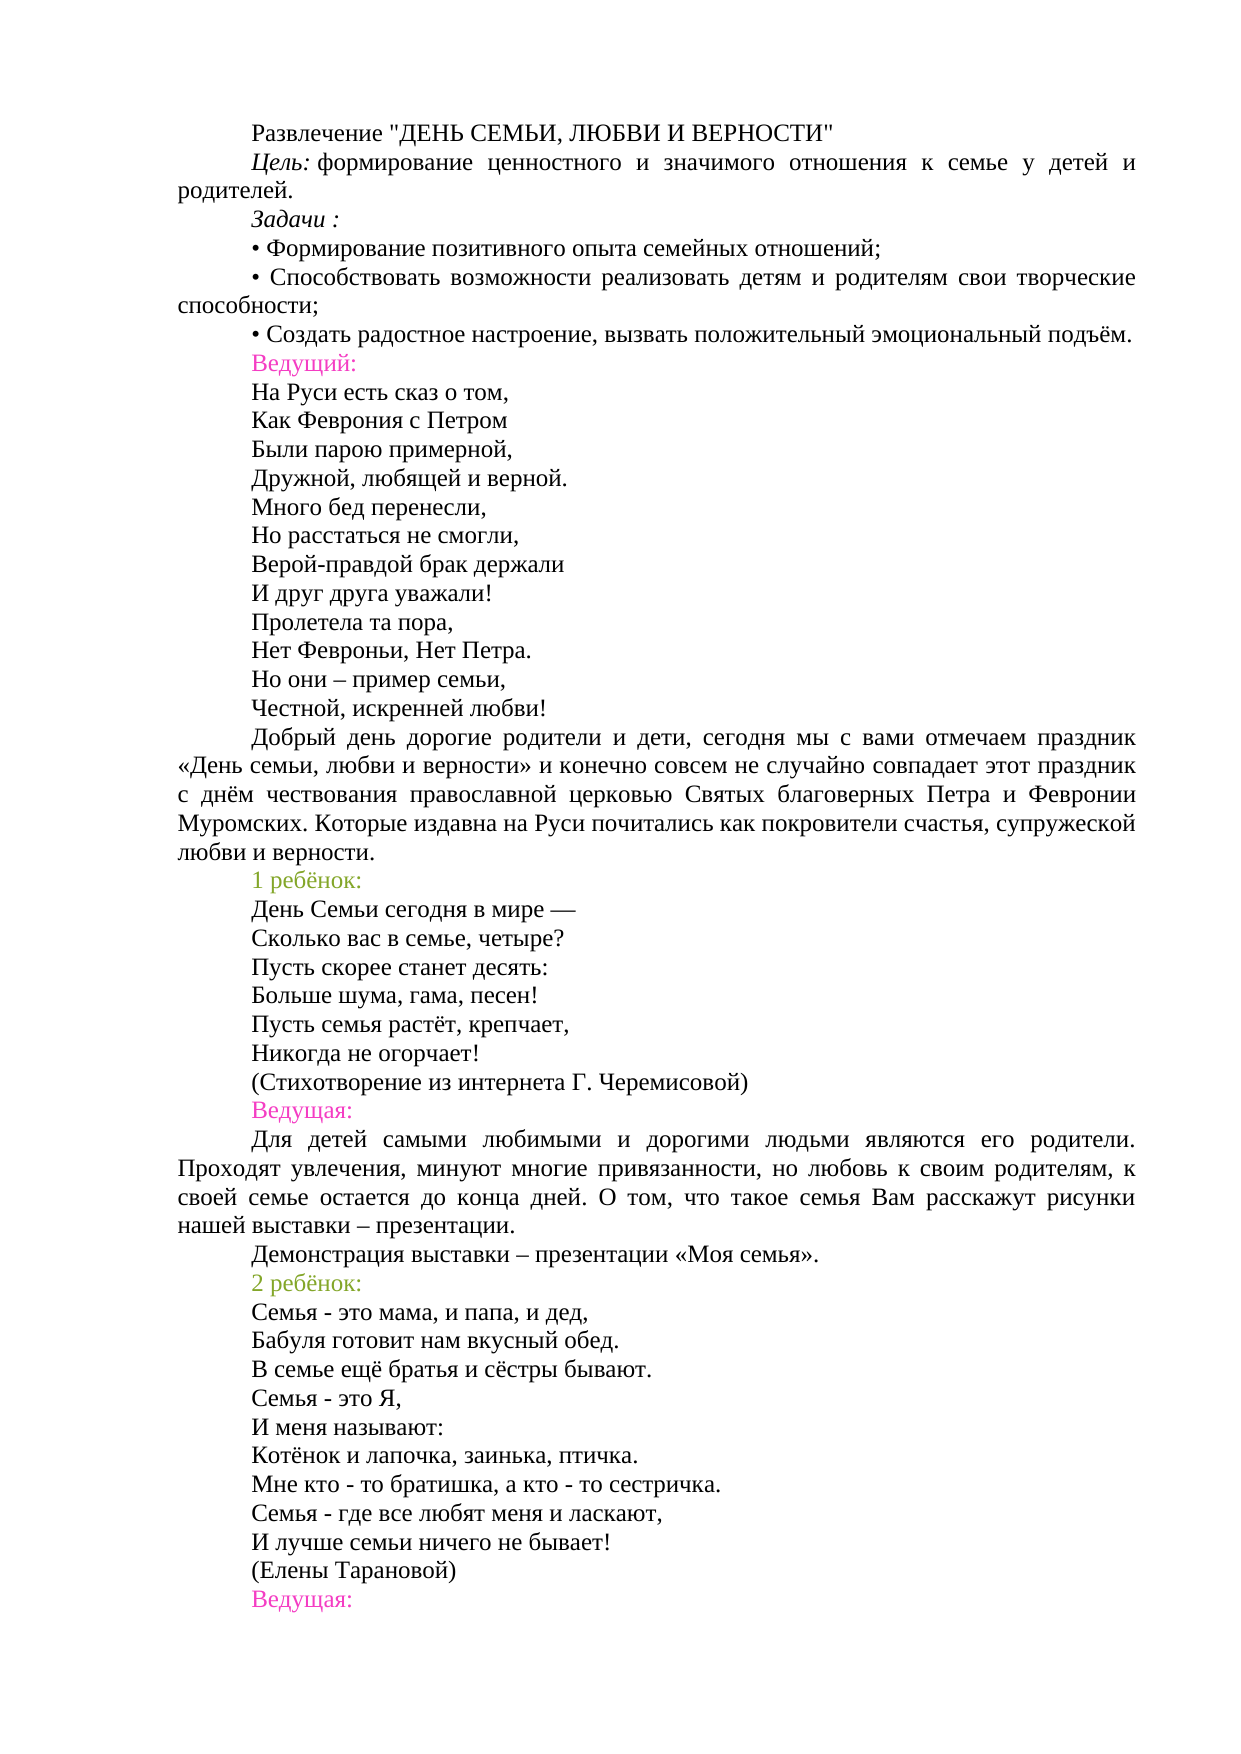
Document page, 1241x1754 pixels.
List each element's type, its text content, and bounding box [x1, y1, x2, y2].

text На Руси есть сказ о том, [177, 377, 1137, 406]
text И друг друга уважали! [177, 578, 1137, 607]
text Никогда не огорчает! [177, 1038, 1137, 1067]
text Цель: формирование ценностного и значимого отношения к семье у детей и родителей. [177, 147, 1137, 204]
text В семье ещё братья и сёстры бывают. [177, 1354, 1137, 1383]
text И меня называют: [177, 1412, 1137, 1441]
text • Формирование позитивного опыта семейных отношений; [177, 233, 1137, 262]
text Семья - где все любят меня и ласкают, [177, 1498, 1137, 1527]
text Ведущий: [177, 348, 1137, 377]
text 1 ребёнок: [177, 866, 1137, 894]
text Были парою примерной, [177, 434, 1137, 463]
text • Создать радостное настроение, вызвать положительный эмоциональный подъём. [177, 319, 1137, 348]
text Пролетела та пора, [177, 607, 1137, 636]
text Честной, искренней любви! [177, 693, 1137, 722]
text Задачи : [177, 204, 1137, 233]
text 2 ребёнок: [177, 1268, 1137, 1297]
text Развлечение "ДЕНЬ СЕМЬИ, ЛЮБВИ И ВЕРНОСТИ" [177, 118, 1137, 147]
text Пусть семья растёт, крепчает, [177, 1009, 1137, 1038]
text Для детей самыми любимыми и дорогими людьми являются его родители. Проходят увлечения, минуют многие привязанности, но любовь к своим родителям, к своей семье остается до конца дней. О том, что такое семья Вам расскажут рисунки нашей выставки – презентации. [177, 1124, 1137, 1239]
text Много бед перенесли, [177, 492, 1137, 521]
text (Стихотворение из интернета Г. Черемисовой) [177, 1067, 1137, 1096]
text Семья - это мама, и папа, и дед, [177, 1297, 1137, 1326]
text День Семьи сегодня в мире — [177, 894, 1137, 923]
text Демонстрация выставки – презентации «Моя семья». [177, 1239, 1137, 1268]
text (Елены Тарановой) [177, 1556, 1137, 1584]
text Больше шума, гама, песен! [177, 981, 1137, 1009]
text Добрый день дорогие родители и дети, сегодня мы с вами отмечаем праздник «День семьи, любви и верности» и конечно совсем не случайно совпадает этот праздник с днём чествования православной церковью Святых благоверных Петра и Февронии Муромских. Которые издавна на Руси почитались как покровители счастья, супружеской любви и верности. [177, 722, 1137, 866]
text Как Феврония с Петром [177, 406, 1137, 434]
text Котёнок и лапочка, заинька, птичка. [177, 1441, 1137, 1469]
text Но расстаться не смогли, [177, 521, 1137, 549]
text Сколько вас в семье, четыре? [177, 923, 1137, 952]
text • Способствовать возможности реализовать детям и родителям свои творческие способности; [177, 262, 1137, 319]
text Дружной, любящей и верной. [177, 463, 1137, 492]
text Семья - это Я, [177, 1383, 1137, 1412]
text Нет Февроньи, Нет Петра. [177, 636, 1137, 664]
text Ведущая: [177, 1584, 1137, 1613]
text И лучше семьи ничего не бывает! [177, 1527, 1137, 1556]
text Верой-правдой брак держали [177, 549, 1137, 578]
text Но они – пример семьи, [177, 664, 1137, 693]
text Мне кто - то братишка, а кто - то сестричка. [177, 1469, 1137, 1498]
text Бабуля готовит нам вкусный обед. [177, 1326, 1137, 1354]
text Ведущая: [177, 1096, 1137, 1124]
text Пусть скорее станет десять: [177, 952, 1137, 981]
